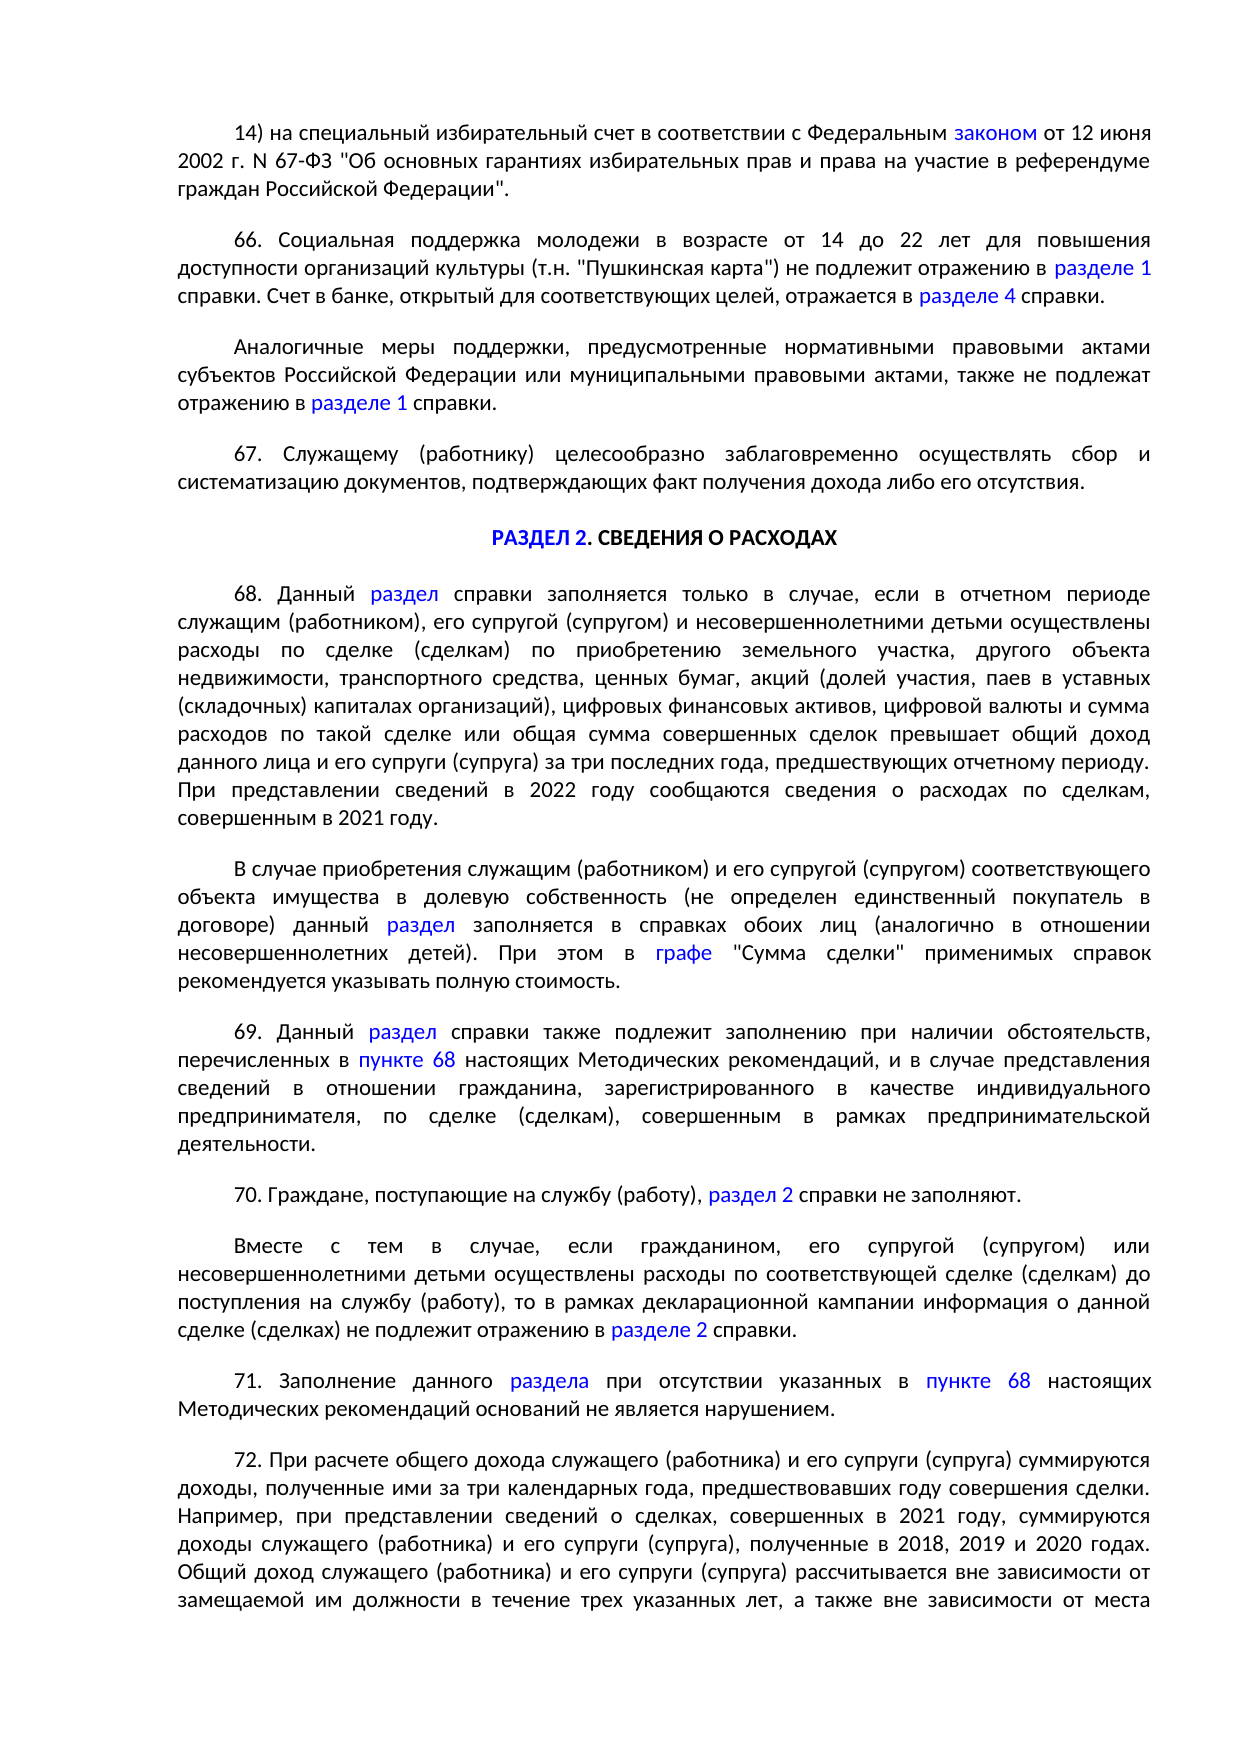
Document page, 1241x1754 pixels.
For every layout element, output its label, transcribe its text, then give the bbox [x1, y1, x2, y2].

text 69. Данный раздел справки также подлежит заполнению при наличии обстоятельств, перечисленных в пункте 68 настоящих Методических рекомендаций, и в случае представления сведений в отношении гражданина, зарегистрированного в качестве индивидуального предпринимателя, по сделке (сделкам), совершенным в рамках предпринимательской деятельности. [177, 1017, 1152, 1157]
text В случае приобретения служащим (работником) и его супругой (супругом) соответствующего объекта имущества в долевую собственность (не определен единственный покупатель в договоре) данный раздел заполняется в справках обоих лиц (аналогично в отношении несовершеннолетних детей). При этом в графе "Сумма сделки" применимых справок рекомендуется указывать полную стоимость. [177, 854, 1152, 994]
title РАЗДЕЛ 2. СВЕДЕНИЯ О РАСХОДАХ [177, 523, 1152, 551]
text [177, 1445, 1152, 1613]
text 66. Социальная поддержка молодежи в возрасте от 14 до 22 лет для повышения доступности организаций культуры (т.н. "Пушкинская карта") не подлежит отражению в разделе 1 справки. Счет в банке, открытый для соответствующих целей, отражается в разделе 4 справки. [177, 225, 1152, 309]
text 67. Служащему (работнику) целесообразно заблаговременно осуществлять сбор и систематизацию документов, подтверждающих факт получения дохода либо его отсутствия. [177, 439, 1152, 495]
text 70. Граждане, поступающие на службу (работу), раздел 2 справки не заполняют. [177, 1180, 1152, 1208]
text 68. Данный раздел справки заполняется только в случае, если в отчетном периоде служащим (работником), его супругой (супругом) и несовершеннолетними детьми осуществлены расходы по сделке (сделкам) по приобретению земельного участка, другого объекта недвижимости, транспортного средства, ценных бумаг, акций (долей участия, паев в уставных (складочных) капиталах организаций), цифровых финансовых активов, цифровой валюты и сумма расходов по такой сделке или общая сумма совершенных сделок превышает общий доход данного лица и его супруги (супруга) за три последних года, предшествующих отчетному периоду. При представлении сведений в 2022 году сообщаются сведения о расходах по сделкам, совершенным в 2021 году. [177, 579, 1152, 831]
text Вместе с тем в случае, если гражданином, его супругой (супругом) или несовершеннолетними детьми осуществлены расходы по соответствующей сделке (сделкам) до поступления на службу (работу), то в рамках декларационной кампании информация о данной сделке (сделках) не подлежит отражению в разделе 2 справки. [177, 1231, 1152, 1343]
text 14) на специальный избирательный счет в соответствии с Федеральным законом от 12 июня 2002 г. N 67-ФЗ "Об основных гарантиях избирательных прав и права на участие в референдуме граждан Российской Федерации". [177, 118, 1152, 202]
text 71. Заполнение данного раздела при отсутствии указанных в пункте 68 настоящих Методических рекомендаций оснований не является нарушением. [177, 1366, 1152, 1422]
text Аналогичные меры поддержки, предусмотренные нормативными правовыми актами субъектов Российской Федерации или муниципальными правовыми актами, также не подлежат отражению в разделе 1 справки. [177, 332, 1152, 416]
